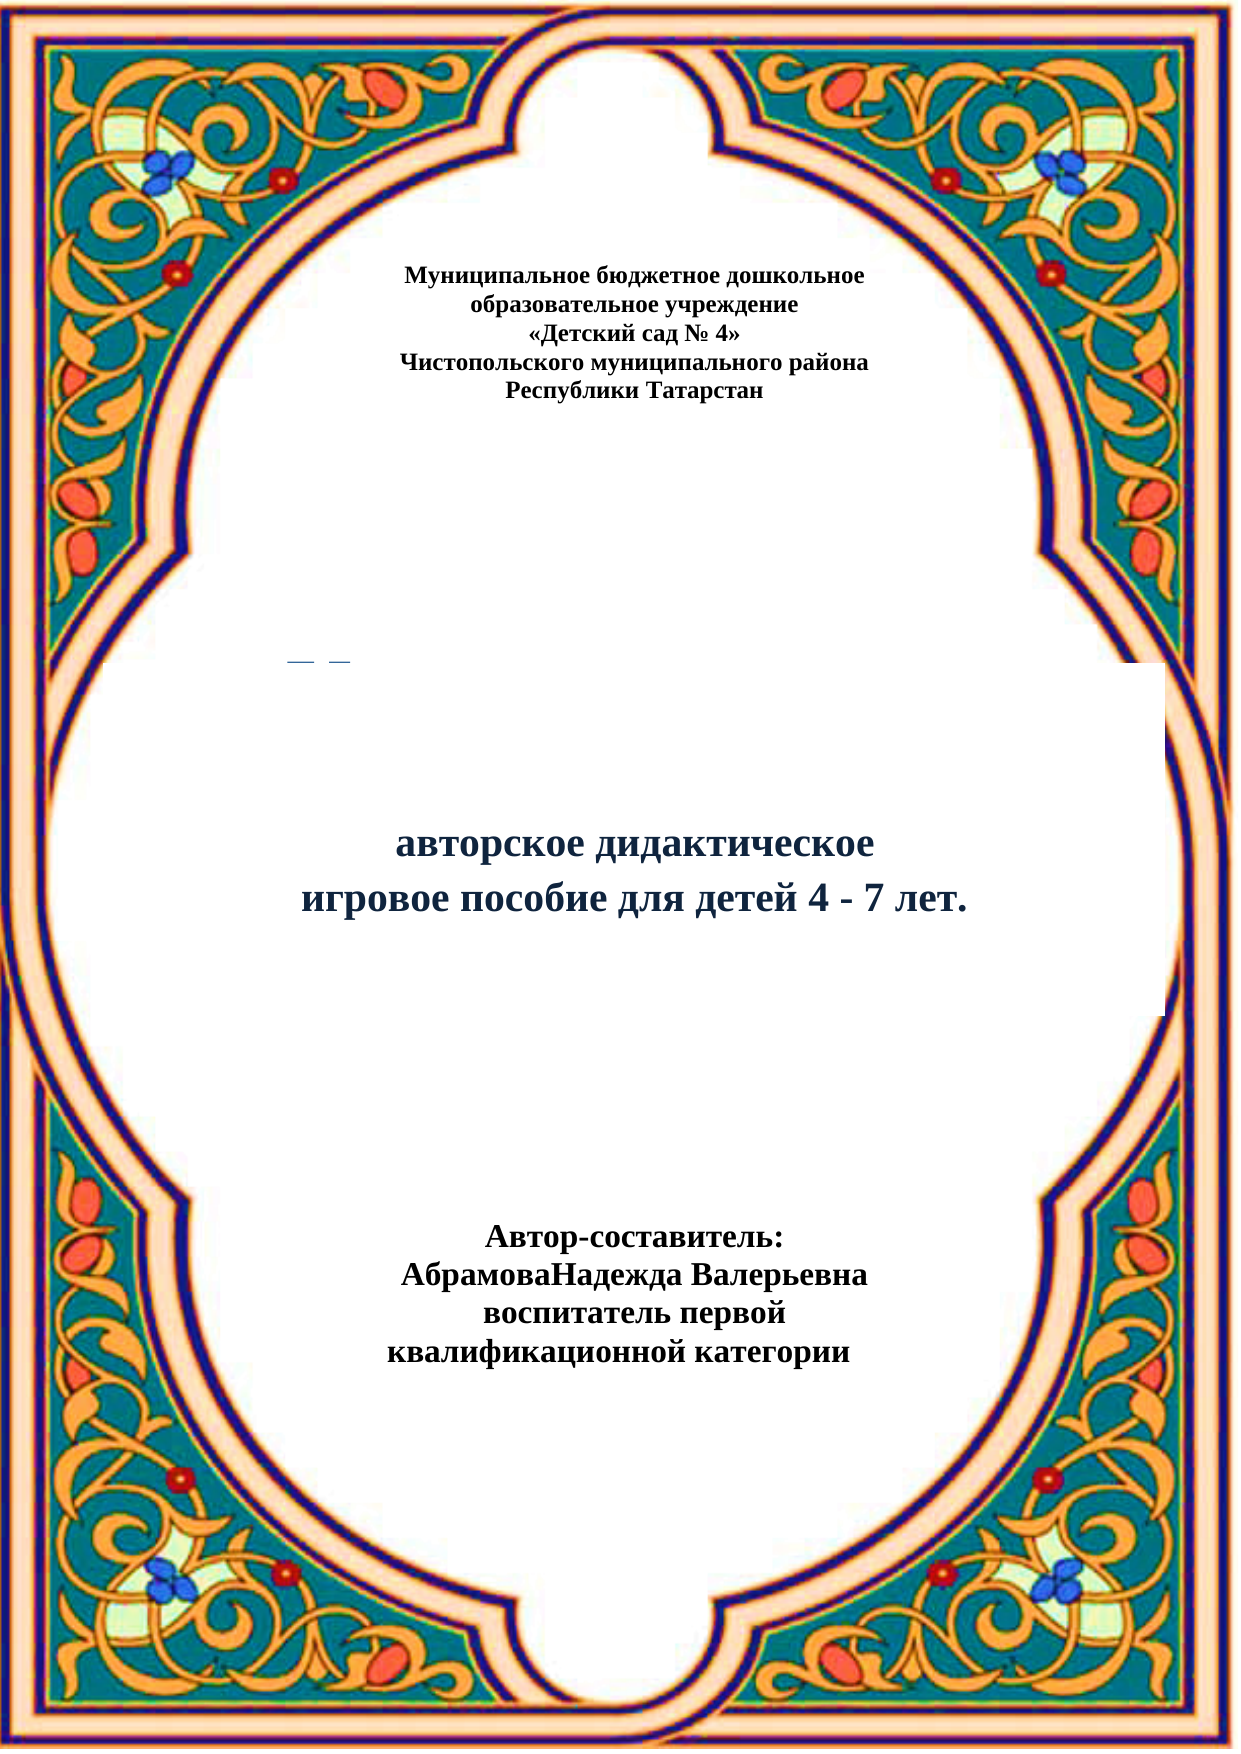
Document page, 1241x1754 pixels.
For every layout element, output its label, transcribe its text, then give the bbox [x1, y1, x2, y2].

text квалификационной категории [103, 1331, 1165, 1369]
picture [0, 0, 1239, 1749]
text Автор-составитель: [103, 1216, 1165, 1254]
text воспитатель первой [103, 1293, 1165, 1331]
text «Детский сад № 4» [103, 318, 1165, 347]
text образовательное учреждение [103, 289, 1165, 318]
text Чистопольского муниципального района [103, 347, 1165, 375]
text авторское дидактическое [103, 817, 1165, 865]
text АбрамоваНадежда Валерьевна [103, 1254, 1165, 1293]
text Республики Татарстан [103, 375, 1165, 404]
text Муниципальное бюджетное дошкольное [103, 260, 1165, 289]
text игровое пособие для детей 4 - 7 лет. [103, 872, 1165, 920]
